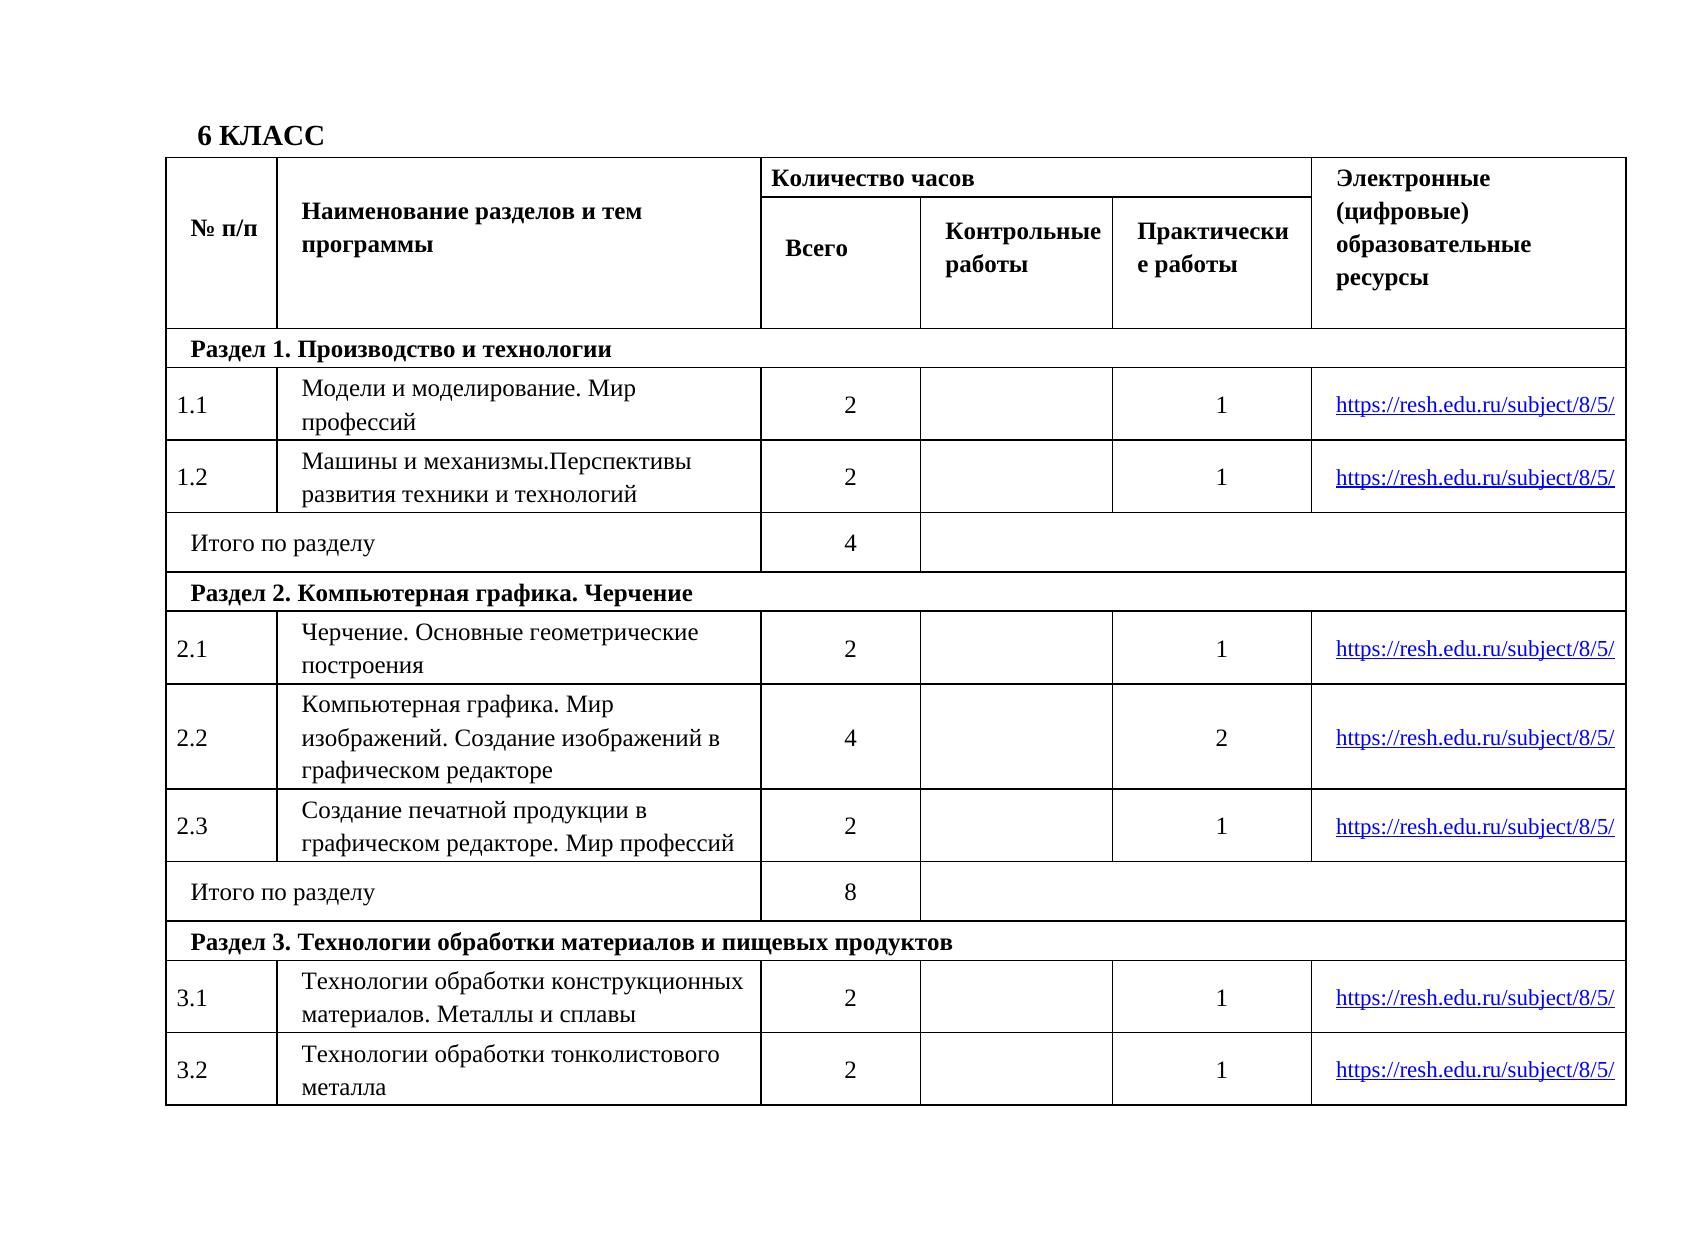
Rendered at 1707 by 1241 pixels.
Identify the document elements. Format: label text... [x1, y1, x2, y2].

table_cell [921, 513, 1625, 571]
table_cell 4 [762, 513, 920, 571]
table_cell 2.3 [167, 790, 276, 861]
table_header Наименование разделов и тем программы [278, 158, 760, 327]
table_cell 1 [1113, 961, 1311, 1032]
table_cell [921, 790, 1112, 861]
table_cell Итого по разделу [167, 513, 760, 571]
table_cell [921, 368, 1112, 439]
table_cell Технологии обработки конструкционных материалов. Металлы и сплавы [278, 961, 760, 1032]
table_cell Модели и моделирование. Мир профессий [278, 368, 760, 439]
table_cell Машины и механизмы.Перспективы развития техники и технологий [278, 441, 760, 512]
table_cell 2.2 [167, 685, 276, 788]
table_cell Всего [762, 198, 920, 327]
table_cell Раздел 2. Компьютерная графика. Черчение [167, 573, 1625, 610]
table_cell 2 [762, 368, 920, 439]
table_header Электронные (цифровые) образовательные ресурсы [1312, 158, 1625, 327]
table_cell 8 [762, 862, 920, 920]
table_cell 1 [1113, 441, 1311, 512]
table_cell https://resh.edu.ru/subject/8/5/ [1312, 368, 1625, 439]
table_cell Контрольные работы [921, 198, 1112, 327]
table_cell https://resh.edu.ru/subject/8/5/ [1312, 790, 1625, 861]
table_cell Создание печатной продукции в графическом редакторе. Мир профессий [278, 790, 760, 861]
table_cell 2 [762, 441, 920, 512]
table_cell [921, 441, 1112, 512]
table_cell 2 [762, 790, 920, 861]
table_cell Раздел 1. Производство и технологии [167, 329, 1625, 367]
table_cell 1.1 [167, 368, 276, 439]
table_cell [921, 1033, 1112, 1104]
table_cell 2 [1113, 685, 1311, 788]
table_cell 1 [1113, 790, 1311, 861]
table_cell https://resh.edu.ru/subject/8/5/ [1312, 441, 1625, 512]
table_cell 2 [762, 1033, 920, 1104]
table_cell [1312, 1033, 1625, 1104]
table_cell 1 [1113, 1033, 1311, 1104]
table_cell 1.2 [167, 441, 276, 512]
table_cell Черчение. Основные геометрические построения [278, 612, 760, 683]
table_cell Практические работы [1113, 198, 1311, 327]
table_cell 4 [762, 685, 920, 788]
table_cell 2.1 [167, 612, 276, 683]
table_cell https://resh.edu.ru/subject/8/5/ [1312, 961, 1625, 1032]
table_cell Итого по разделу [167, 862, 760, 920]
table_cell https://resh.edu.ru/subject/8/5/ [1312, 612, 1625, 683]
table_cell Технологии обработки тонколистового металла [278, 1033, 760, 1104]
table_cell 2 [762, 612, 920, 683]
table_cell [921, 612, 1112, 683]
table_header № п/п [167, 158, 276, 327]
table_header Количество часов [762, 158, 1311, 196]
table_cell 2 [762, 961, 920, 1032]
text 6 КЛАСС [190, 118, 1618, 152]
table_cell [921, 685, 1112, 788]
table_cell Раздел 3. Технологии обработки материалов и пищевых продуктов [167, 922, 1625, 959]
table_cell 1 [1113, 368, 1311, 439]
table_cell 3.2 [167, 1033, 276, 1104]
table_cell [921, 862, 1625, 920]
table_cell 1 [1113, 612, 1311, 683]
table_cell 3.1 [167, 961, 276, 1032]
table_cell [921, 961, 1112, 1032]
table_cell Компьютерная графика. Мир изображений. Создание изображений в графическом редакторе [278, 685, 760, 788]
table_cell https://resh.edu.ru/subject/8/5/ [1312, 685, 1625, 788]
